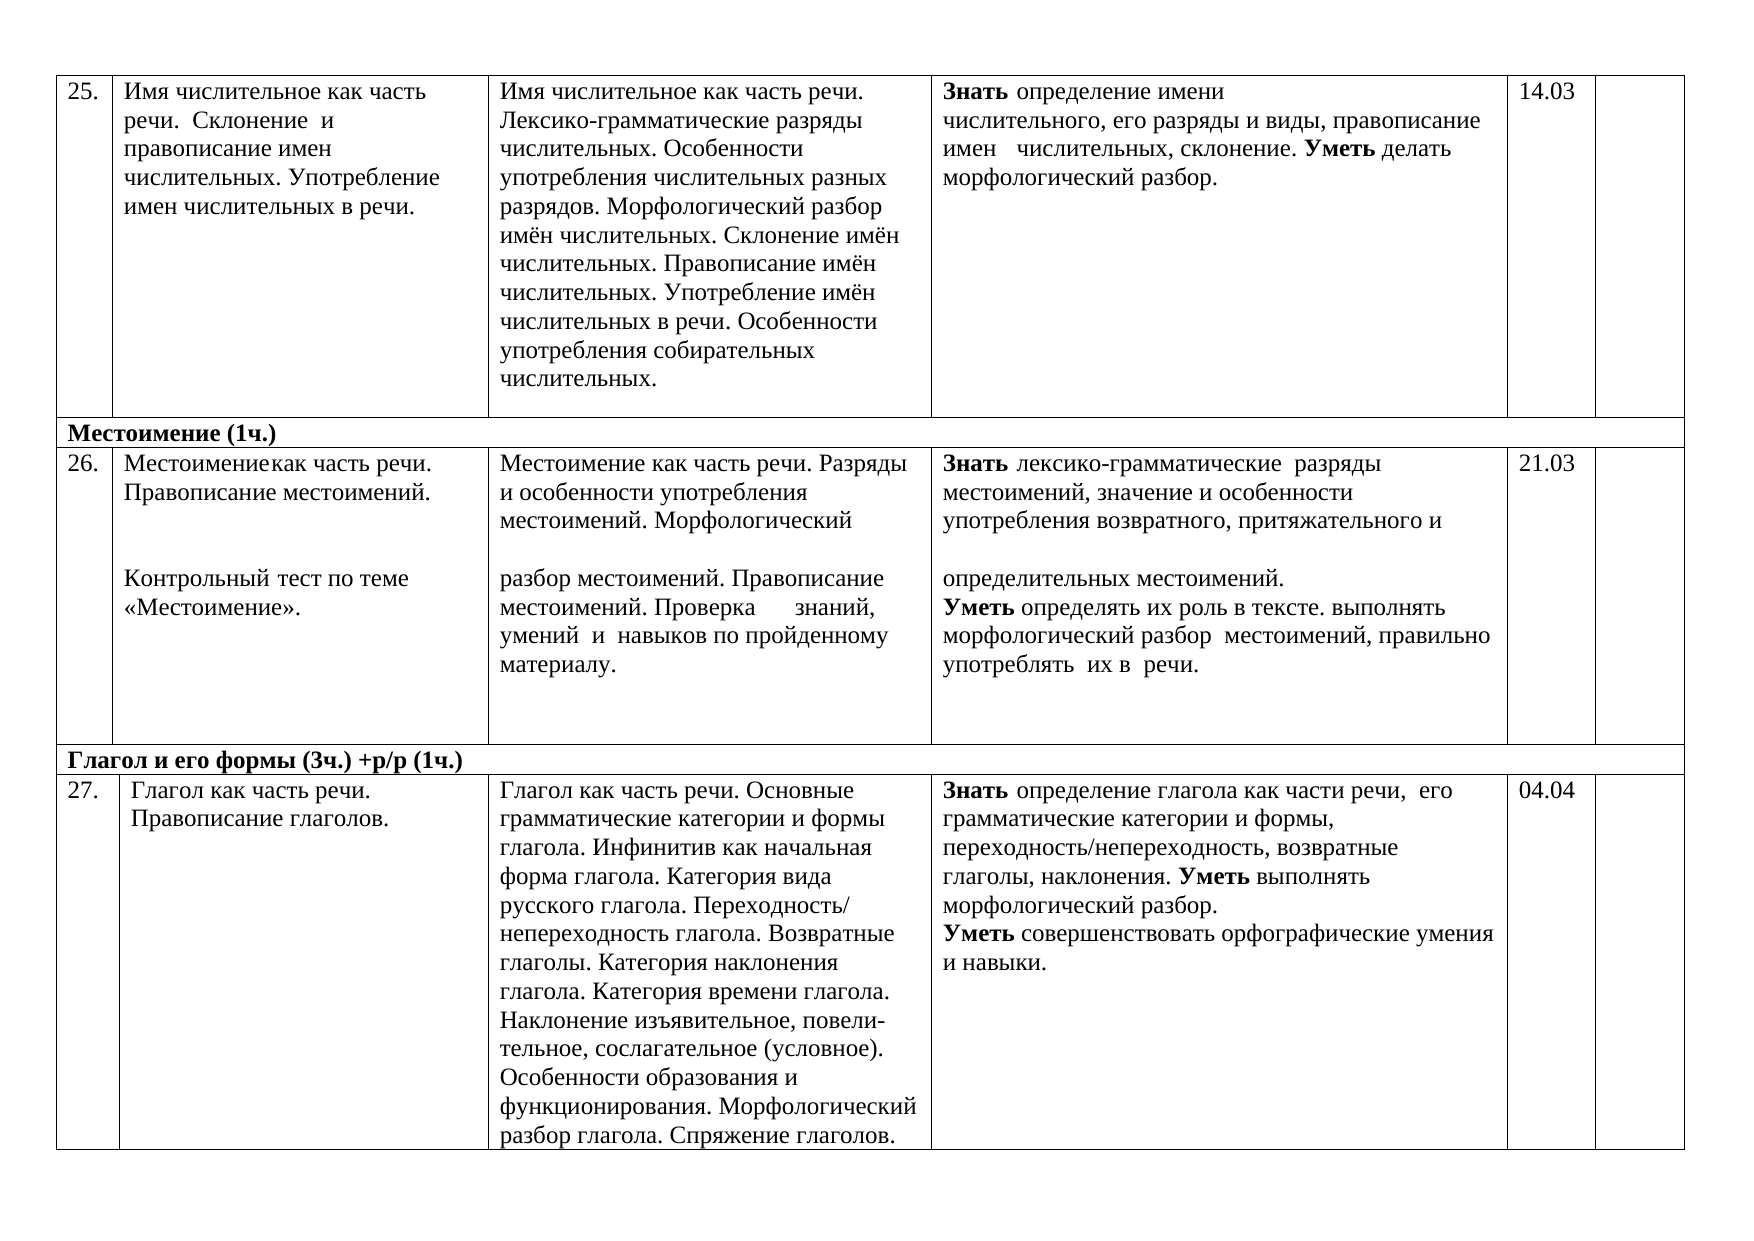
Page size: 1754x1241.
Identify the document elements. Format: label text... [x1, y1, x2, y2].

table_cell 21.03 [1508, 448, 1595, 744]
table_cell Имя числительное как часть речи. Лексико-грамматические разряды числительных. Особенности употребления числительных разных разрядов. Морфологический разбор имён числительных. Склонение имён числительных. Правописание имён числительных. Употребление имён числительных в речи. Особенности употребления собирательных числительных. [489, 76, 931, 417]
table_cell 26. [57, 448, 112, 744]
table_cell 14.03 [1508, 76, 1595, 417]
table_cell [1596, 76, 1684, 417]
table_cell [1596, 775, 1684, 1148]
table_cell Глагол и его формы (3ч.) +р/р (1ч.) [57, 745, 1684, 774]
table_cell Местоимение как часть речи. Разряды и особенности употребления местоимений. Морфологический разбор местоимений. Правописание местоимений. Проверка знаний, умений и навыков по пройденному материалу. [489, 448, 931, 744]
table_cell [120, 775, 488, 1148]
table_cell 04.04 [1508, 775, 1595, 1148]
table_cell Местоимение как часть речи. Правописание местоимений. Контрольный тест по теме «Местоимение». [113, 448, 488, 744]
table_cell Знать лексико-грамматические разряды местоимений, значение и особенности употребления возвратного, притяжательного и определительных местоимений. Уметь определять их роль в тексте. выполнять морфологический разбор местоимений, правильно употреблять их в речи. [932, 448, 1507, 744]
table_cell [932, 775, 1507, 1148]
table_cell 27. [57, 775, 119, 1148]
table_cell Имя числительное как часть речи. Склонение и правописание имен числительных. Употребление имен числительных в речи. [113, 76, 488, 417]
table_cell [489, 775, 931, 1148]
table_cell [1596, 448, 1684, 744]
table_cell Знать определение имени числительного, его разряды и виды, правописание имен числительных, склонение. Уметь делать морфологический разбор. [932, 76, 1507, 417]
table_cell Местоимение (1ч.) [57, 418, 1684, 447]
table_cell 25. [57, 76, 112, 417]
